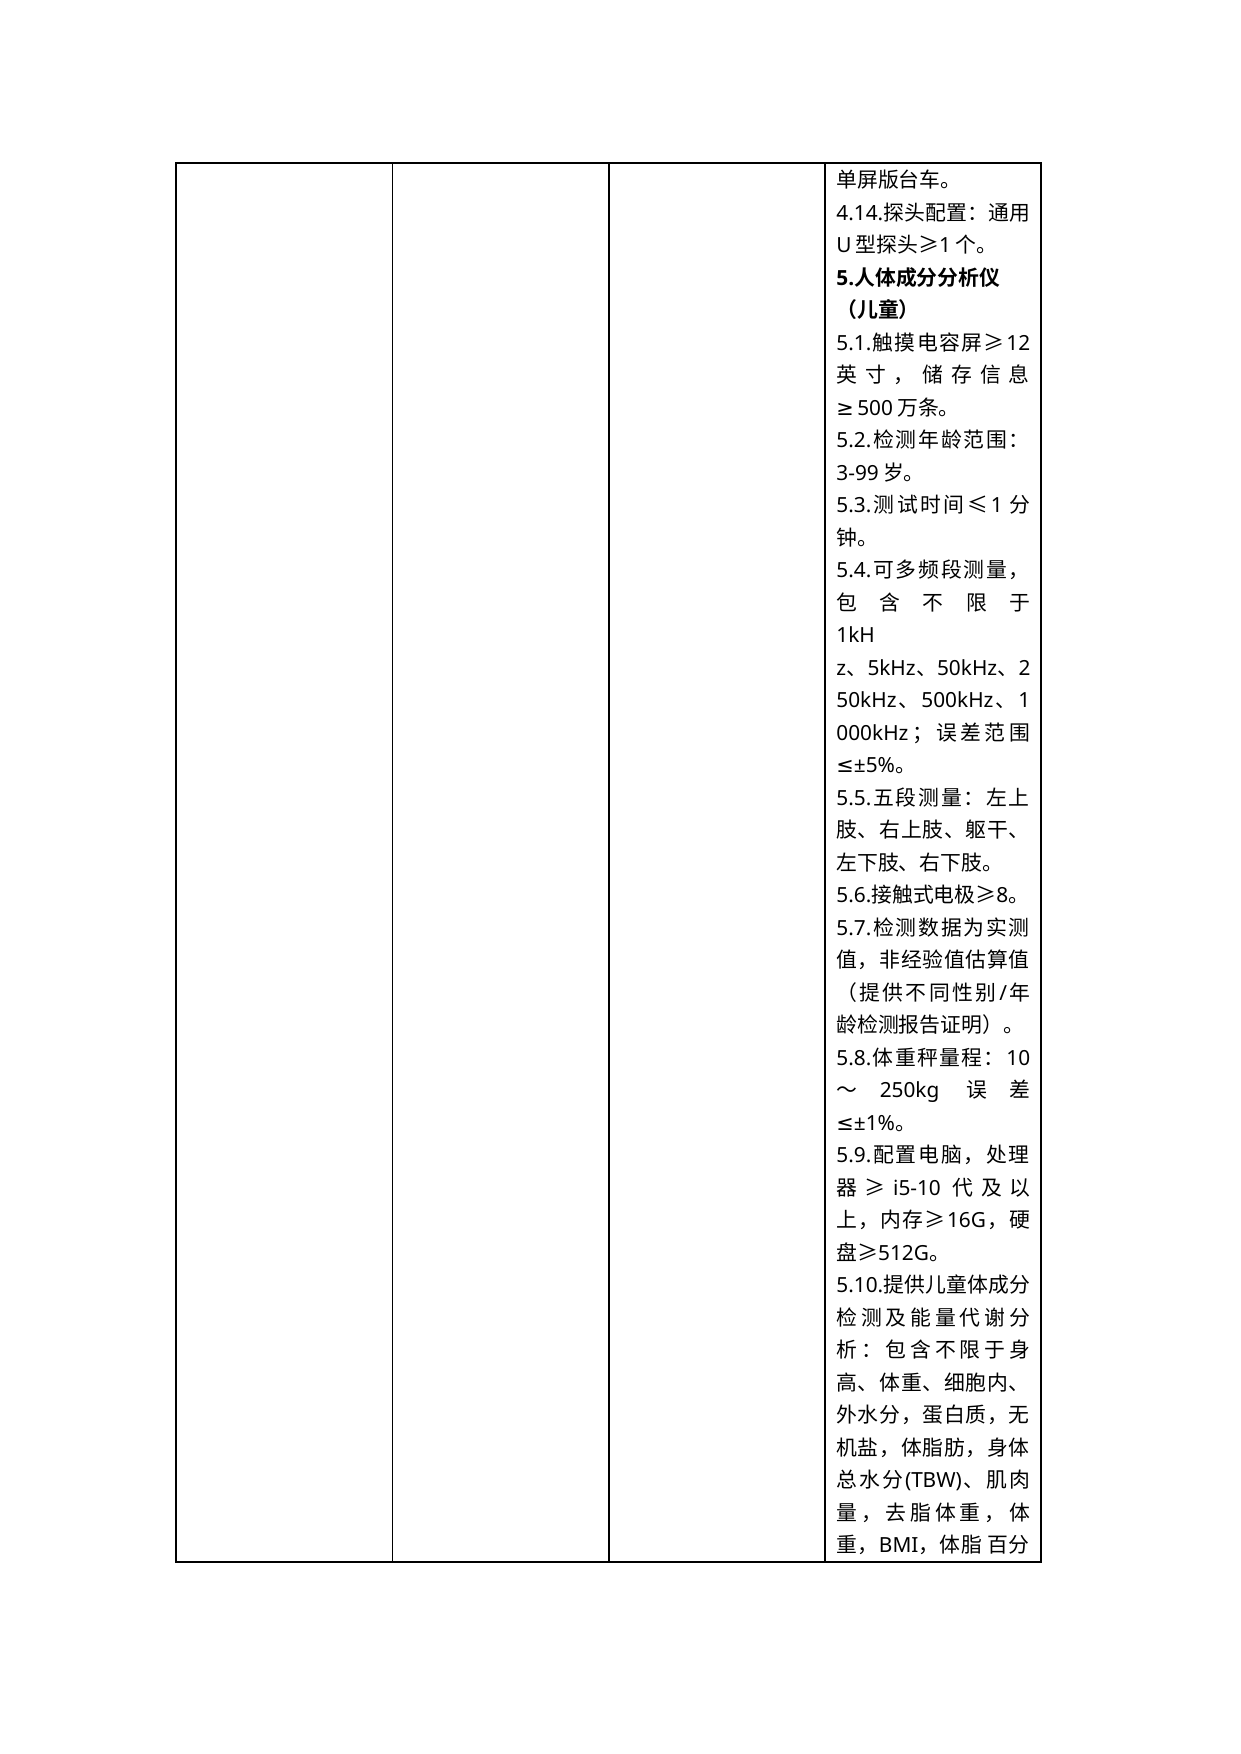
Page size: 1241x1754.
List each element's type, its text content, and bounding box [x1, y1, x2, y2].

table_cell [177, 164, 392, 1561]
table_cell 1 [393, 164, 608, 1561]
table_cell [610, 164, 824, 1561]
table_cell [826, 164, 1040, 1561]
